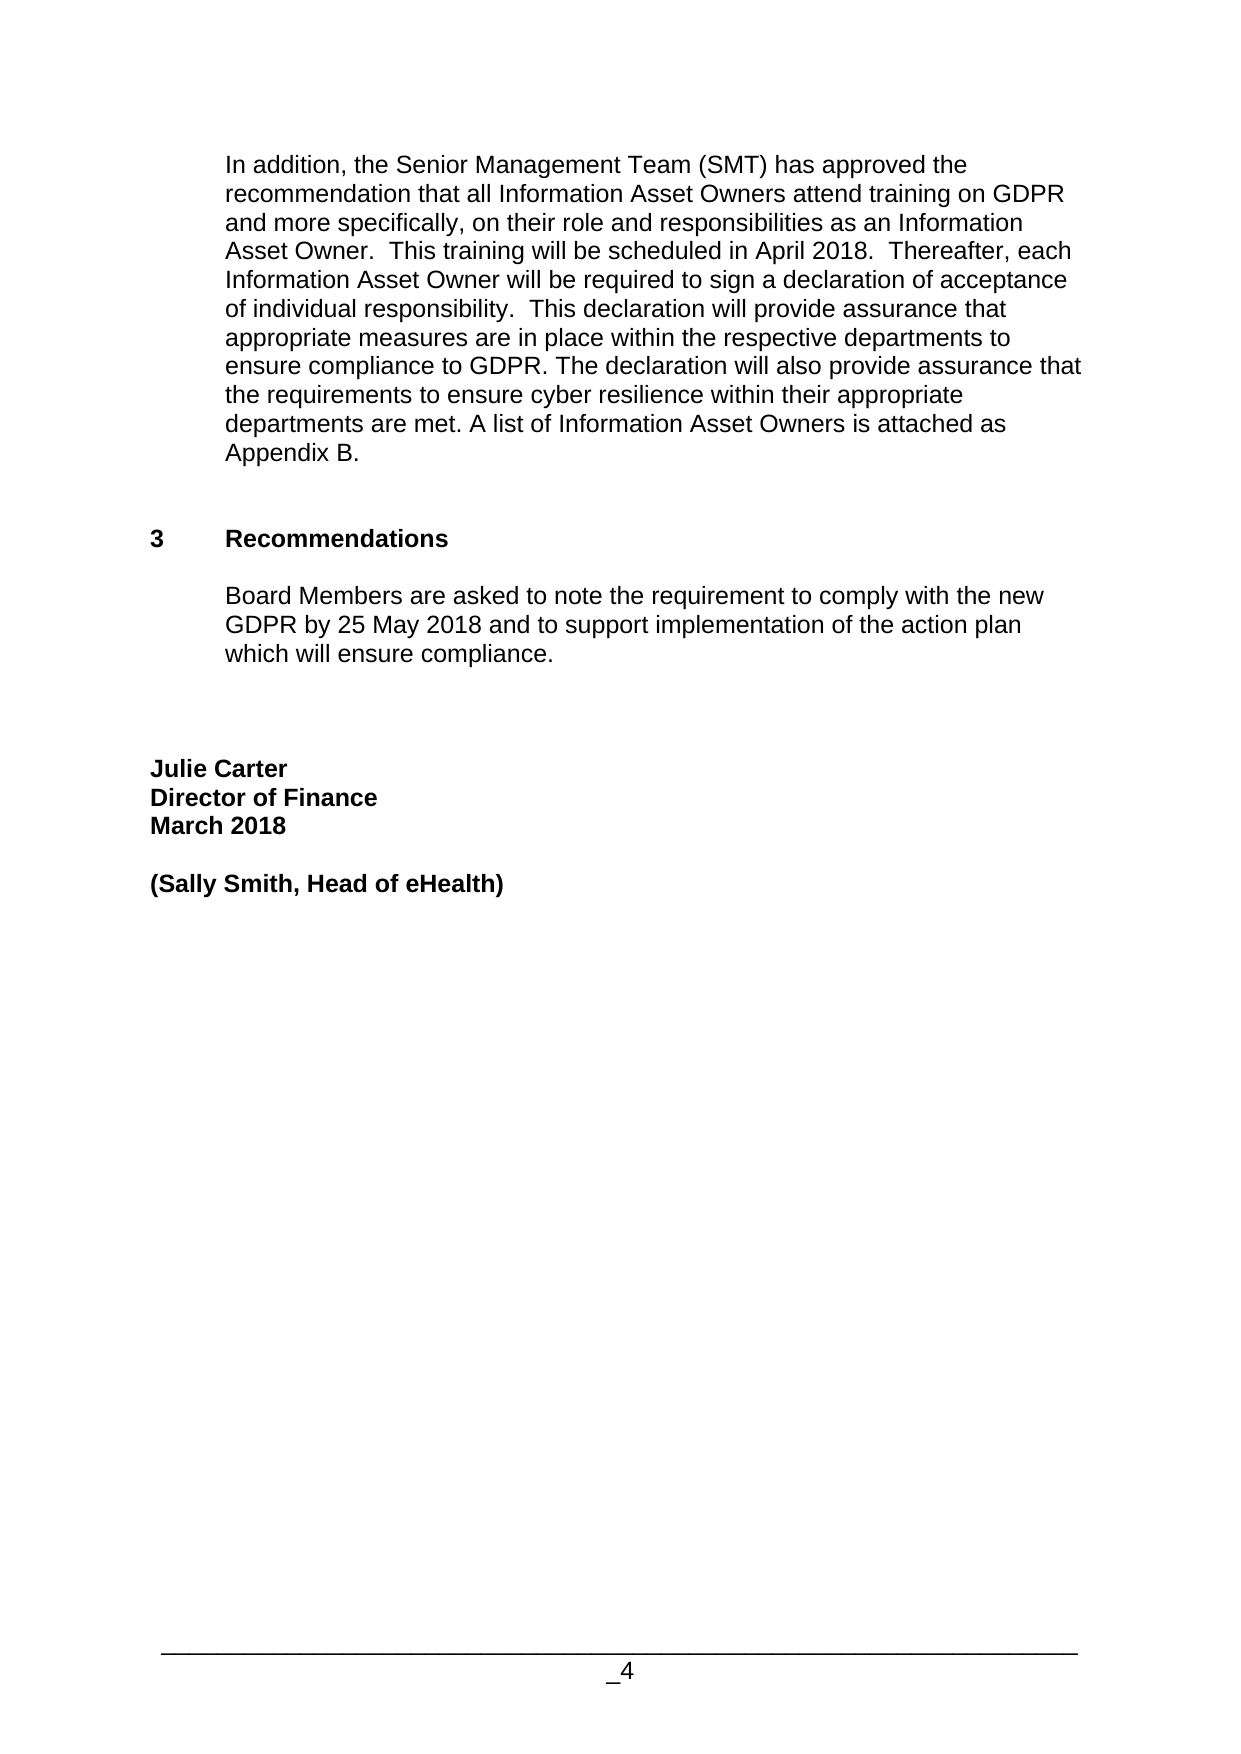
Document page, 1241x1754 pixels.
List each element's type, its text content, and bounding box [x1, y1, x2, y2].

list 3 Recommendations [150, 524, 1090, 552]
text Board Members are asked to note the requirement to comply with the new GDPR by 25 May 2018 and to support implementation of the action plan which will ensure compliance. [225, 581, 1090, 667]
text In addition, the Senior Management Team (SMT) has approved the recommendation that all Information Asset Owners attend training on GDPR and more specifically, on their role and responsibilities as an Information Asset Owner. This training will be scheduled in April 2018. Thereafter, each Information Asset Owner will be required to sign a declaration of acceptance of individual responsibility. This declaration will provide assurance that appropriate measures are in place within the respective departments to ensure compliance to GDPR. The declaration will also provide assurance that the requirements to ensure cyber resilience within their appropriate departments are met. A list of Information Asset Owners is attached as Appendix B. [225, 150, 1090, 466]
text March 2018 [150, 811, 1090, 840]
text (Sally Smith, Head of eHealth) [150, 869, 1090, 897]
text Director of Finance [150, 782, 1090, 811]
text Julie Carter [150, 754, 1090, 782]
